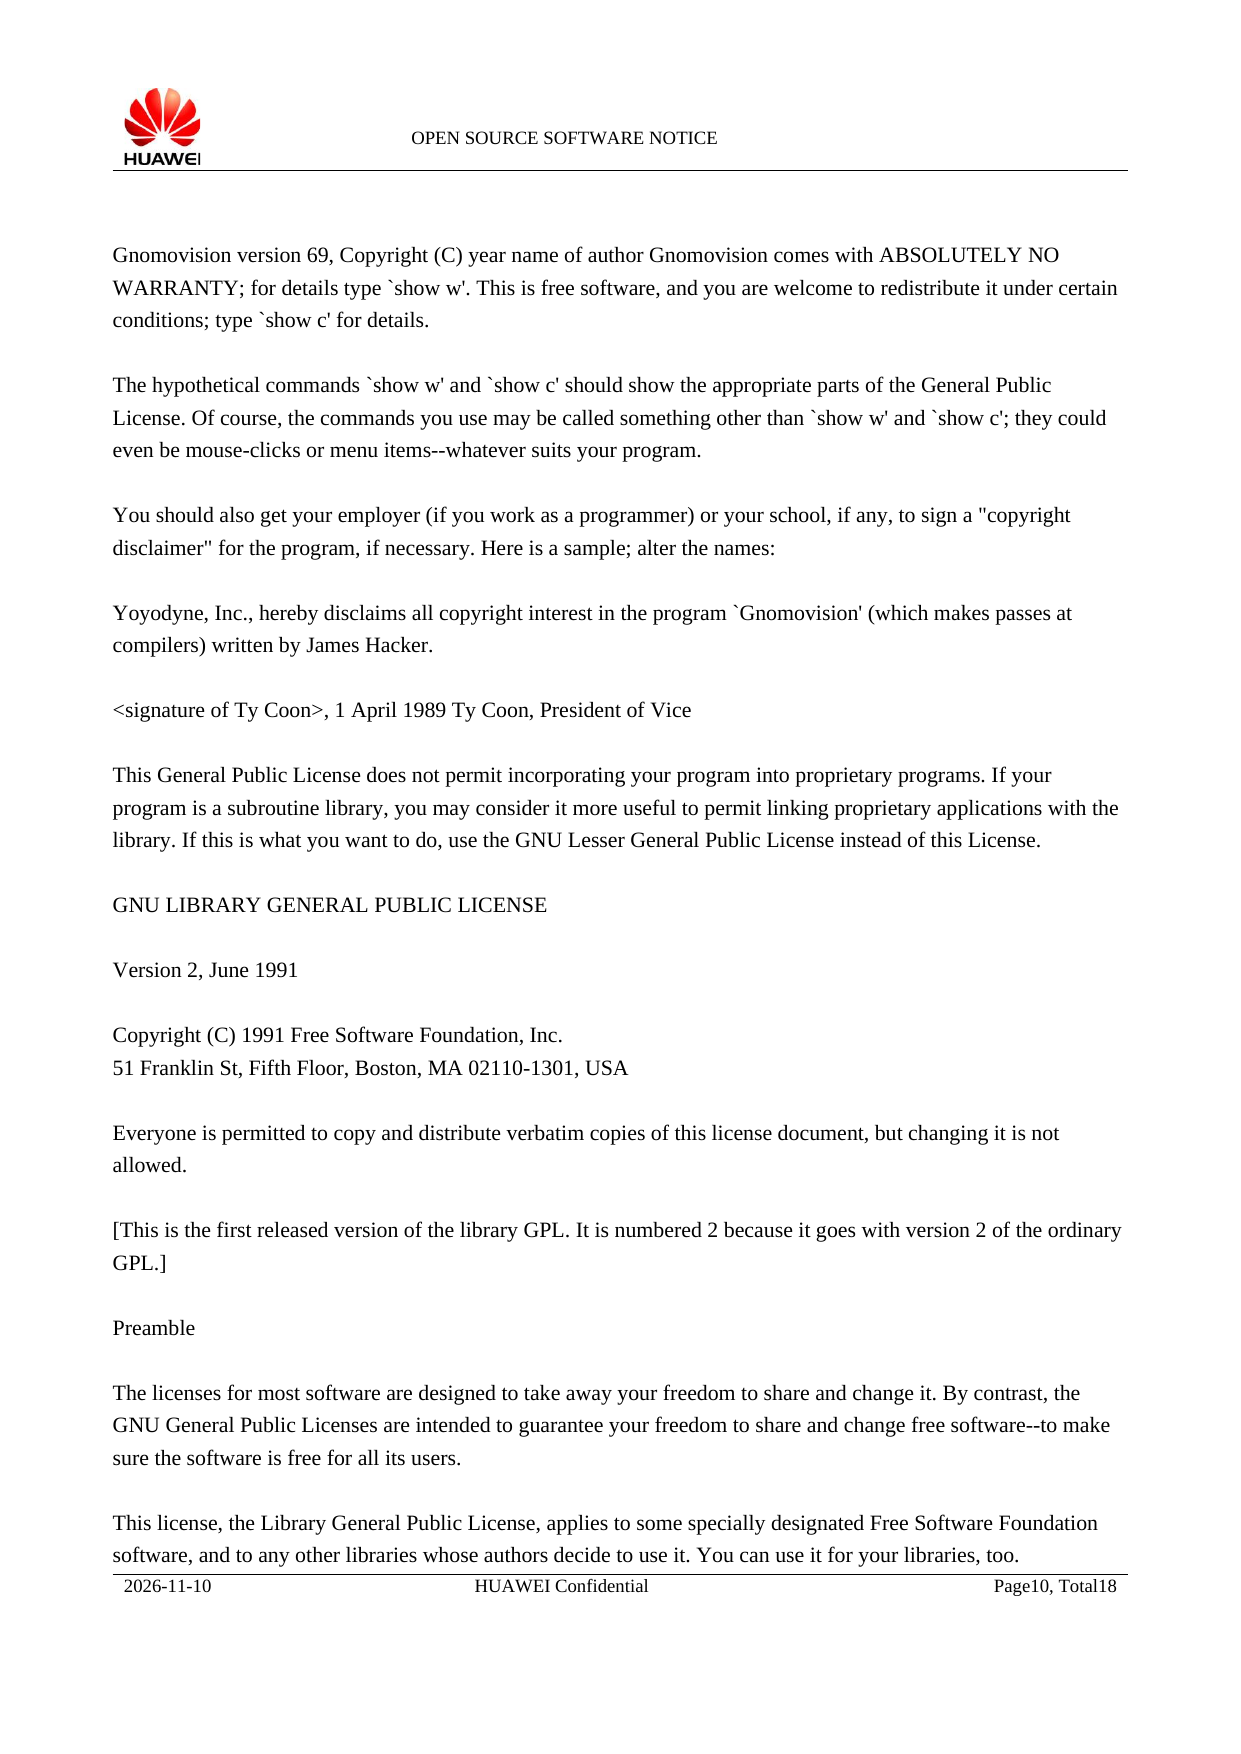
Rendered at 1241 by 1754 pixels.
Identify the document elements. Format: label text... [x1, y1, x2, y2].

picture [124, 88, 201, 165]
